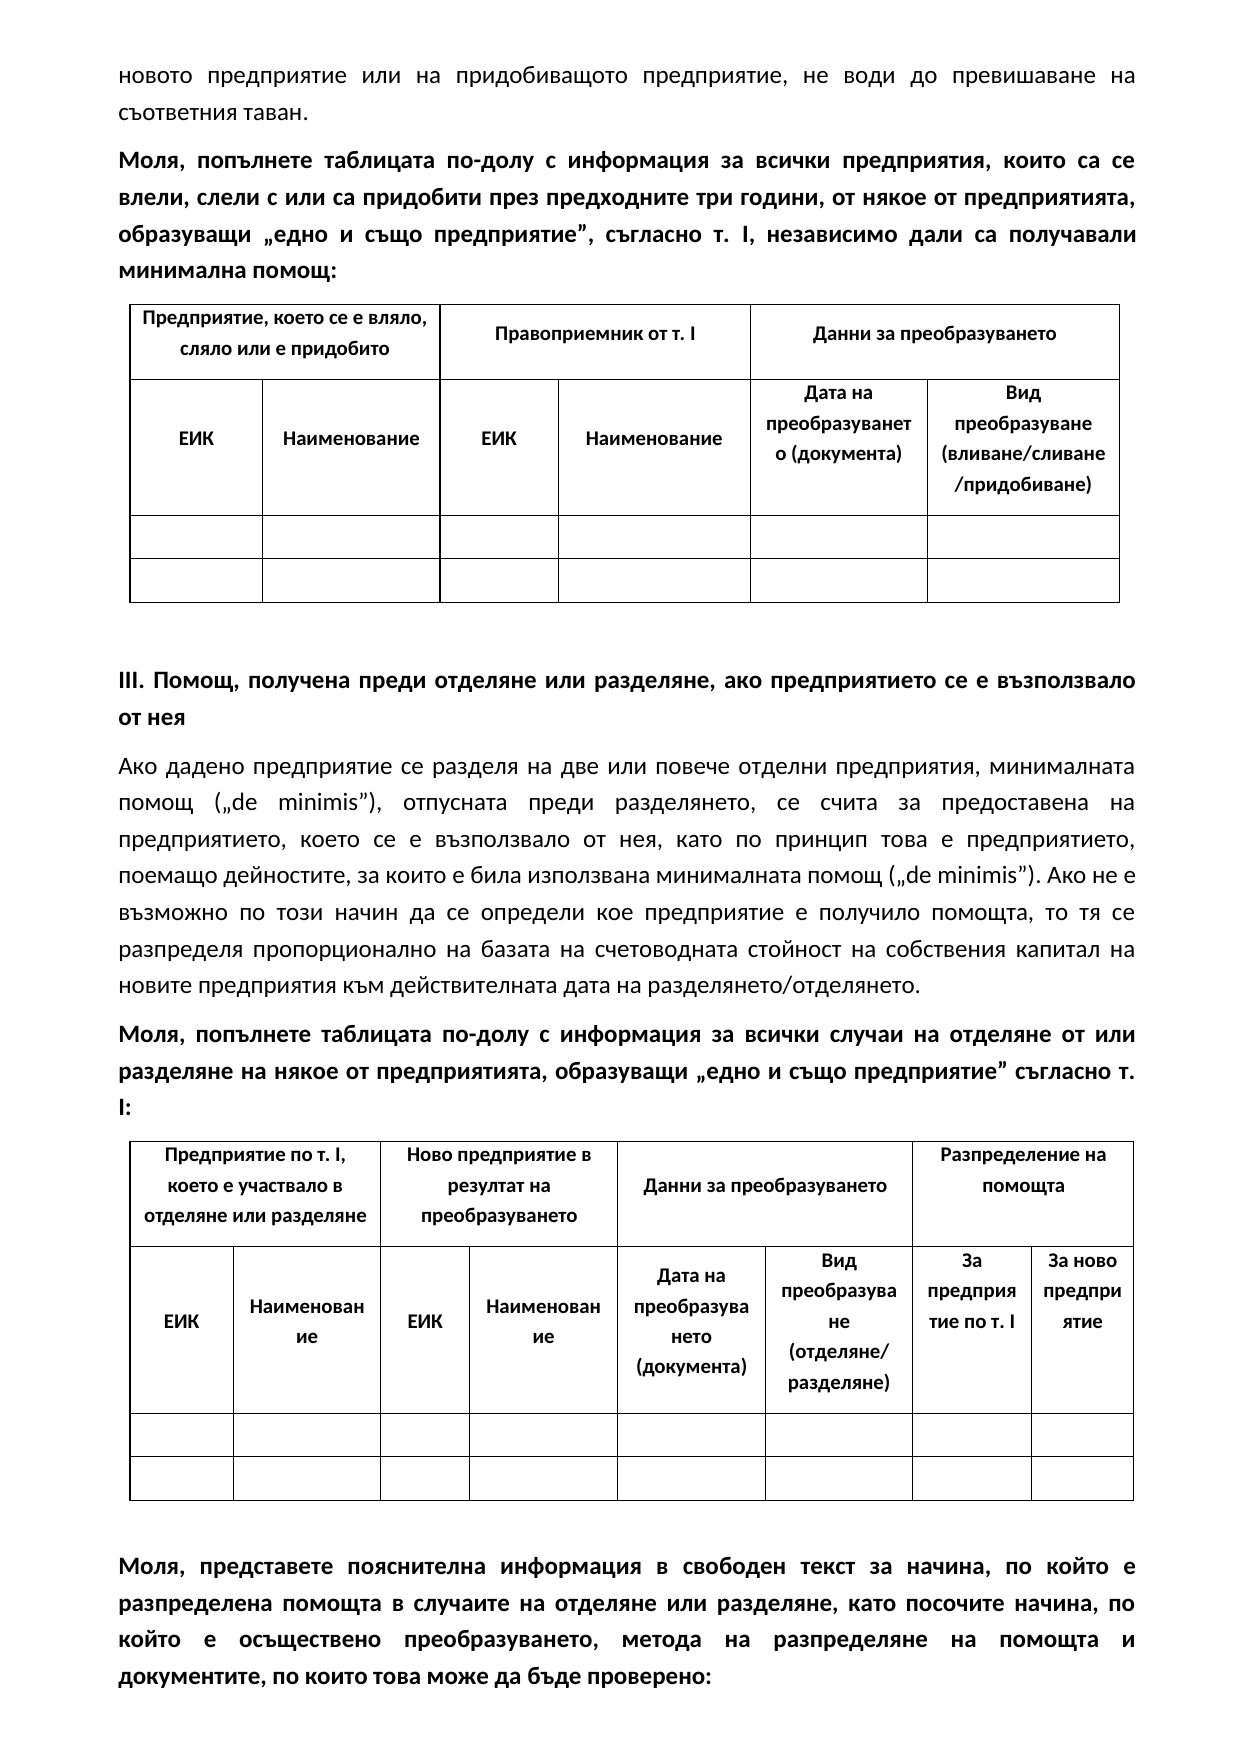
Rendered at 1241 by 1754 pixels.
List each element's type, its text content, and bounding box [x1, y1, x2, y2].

table_cell [263, 559, 439, 602]
table_header Предприятие, което се е вляло, сляло или е придобито [131, 305, 439, 378]
table_cell Вид преобразуване (отделяне/ разделяне) [766, 1247, 912, 1412]
table_cell [381, 1414, 469, 1456]
table_cell [913, 1457, 1031, 1500]
table_cell [618, 1414, 765, 1456]
table_cell Дата на преобразуването (документа) [751, 380, 927, 514]
table_cell ЕИК [381, 1247, 469, 1412]
table_cell [131, 1457, 233, 1500]
table_cell [131, 1414, 233, 1456]
table_cell ЕИК [131, 380, 262, 514]
table_header Ново предприятие в резултат на преобразуването [381, 1142, 617, 1246]
table_cell ЕИК [131, 1247, 233, 1412]
table_cell Наименование [234, 1247, 380, 1412]
table_cell [263, 516, 439, 558]
table_cell ЕИК [441, 380, 558, 514]
table_cell [1032, 1457, 1133, 1500]
text Моля, попълнете таблицата по-долу с информация за всички случаи на отделяне от или разделяне на някое от предприятията, образуващи „едно и също предприятие” съгласно т. І: [118, 1018, 1137, 1122]
text Ако дадено предприятие се разделя на две или повече отделни предприятия, минималната помощ („de minimis”), отпусната преди разделянето, се счита за предоставена на предприятието, което се е възползвало от нея, като по принцип това е предприятието, поемащо дейностите, за които е била използвана минималната помощ („de minimis”). Ако не е възможно по този начин да се определи кое предприятие е получило помощта, то тя се разпределя пропорционално на базата на счетоводната стойност на собствения капитал на новите предприятия към действителната дата на разделянето/отделянето. [118, 750, 1137, 1000]
table_cell [766, 1457, 912, 1500]
table_cell Вид преобразуване (вливане/сливане/придобиване) [928, 380, 1119, 514]
table_cell За предприятие по т. I [913, 1247, 1031, 1412]
table_header Разпределение на помощта [913, 1142, 1133, 1246]
table_header Предприятие по т. І, което е участвало в отделяне или разделяне [131, 1142, 380, 1246]
table_cell Наименование [470, 1247, 617, 1412]
table_cell [441, 559, 558, 602]
table_cell За ново предприятие [1032, 1247, 1133, 1412]
table_cell [766, 1414, 912, 1456]
table_cell Наименование [263, 380, 439, 514]
table_cell [928, 516, 1119, 558]
text Моля, попълнете таблицата по-долу с информация за всички предприятия, които са се влели, слели с или са придобити през предходните три години, от някое от предприятията, образуващи „едно и също предприятие”, съгласно т. I, независимо дали са получавали минимална помощ: [118, 145, 1137, 285]
table_header Данни за преобразуването [618, 1142, 912, 1246]
table_cell [1032, 1414, 1133, 1456]
text III. Помощ, получена преди отделяне или разделяне, ако предприятието се е възползвало от нея [118, 664, 1137, 731]
table_cell [234, 1414, 380, 1456]
table_cell [559, 516, 750, 558]
table_cell [441, 516, 558, 558]
table_cell [381, 1457, 469, 1500]
table_cell [131, 559, 262, 602]
table_cell Наименование [559, 380, 750, 514]
table_cell [234, 1457, 380, 1500]
table_header Правоприемник от т. I [441, 305, 750, 378]
table_cell [618, 1457, 765, 1500]
text Моля, представете пояснителна информация в свободен текст за начина, по който е разпределена помощта в случаите на отделяне или разделяне, като посочите начина, по който е осъществено преобразуването, метода на разпределяне на помощта и документите, по които това може да бъде проверено: [118, 1550, 1137, 1690]
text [118, 59, 1137, 126]
table_cell [131, 516, 262, 558]
table_cell [751, 516, 927, 558]
table_cell [751, 559, 927, 602]
table_cell [928, 559, 1119, 602]
table_cell [559, 559, 750, 602]
table_cell Дата на преобразуването (документа) [618, 1247, 765, 1412]
table_cell [913, 1414, 1031, 1456]
table_header Данни за преобразуването [751, 305, 1119, 378]
table_cell [470, 1414, 617, 1456]
table_cell [470, 1457, 617, 1500]
